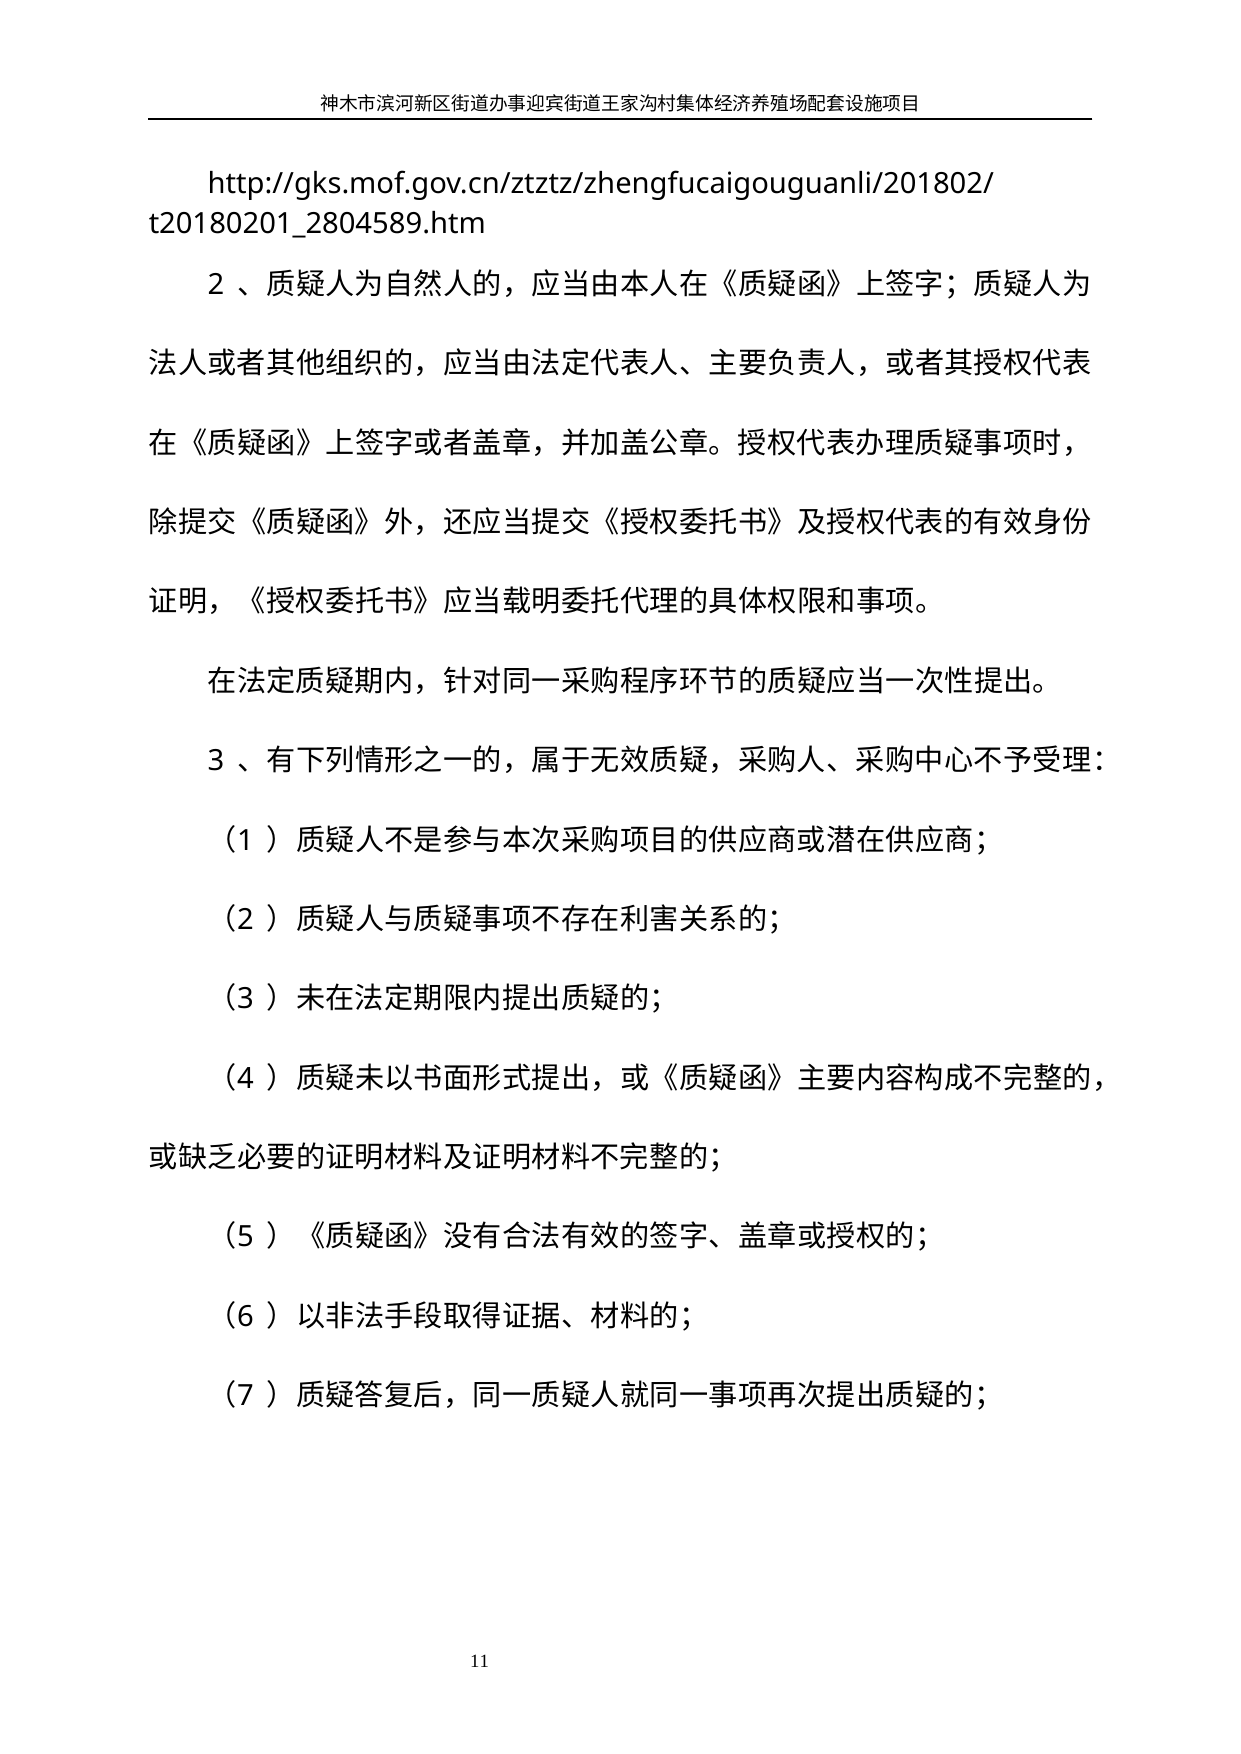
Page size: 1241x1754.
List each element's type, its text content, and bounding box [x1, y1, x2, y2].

text （3）未在法定期限内提出质疑的； [148, 956, 1092, 1036]
text http://gks.mof.gov.cn/ztztz/zhengfucaigouguanli/201802/t20180201_2804589.htm [148, 163, 1092, 242]
text 在法定质疑期内，针对同一采购程序环节的质疑应当一次性提出。 [148, 639, 1092, 718]
text （6）以非法手段取得证据、材料的； [148, 1274, 1092, 1353]
text （7）质疑答复后，同一质疑人就同一事项再次提出质疑的； [148, 1353, 1092, 1433]
text 2、质疑人为自然人的，应当由本人在《质疑函》上签字；质疑人为法人或者其他组织的，应当由法定代表人、主要负责人，或者其授权代表在《质疑函》上签字或者盖章，并加盖公章。授权代表办理质疑事项时，除提交《质疑函》外，还应当提交《授权委托书》及授权代表的有效身份证明，《授权委托书》应当载明委托代理的具体权限和事项。 [148, 242, 1092, 639]
text （5）《质疑函》没有合法有效的签字、盖章或授权的； [148, 1194, 1092, 1274]
text 3、有下列情形之一的，属于无效质疑，采购人、采购中心不予受理： [148, 718, 1092, 798]
text （2）质疑人与质疑事项不存在利害关系的； [148, 877, 1092, 956]
text （1）质疑人不是参与本次采购项目的供应商或潜在供应商； [148, 798, 1092, 877]
text （4）质疑未以书面形式提出，或《质疑函》主要内容构成不完整的，或缺乏必要的证明材料及证明材料不完整的； [148, 1036, 1092, 1194]
